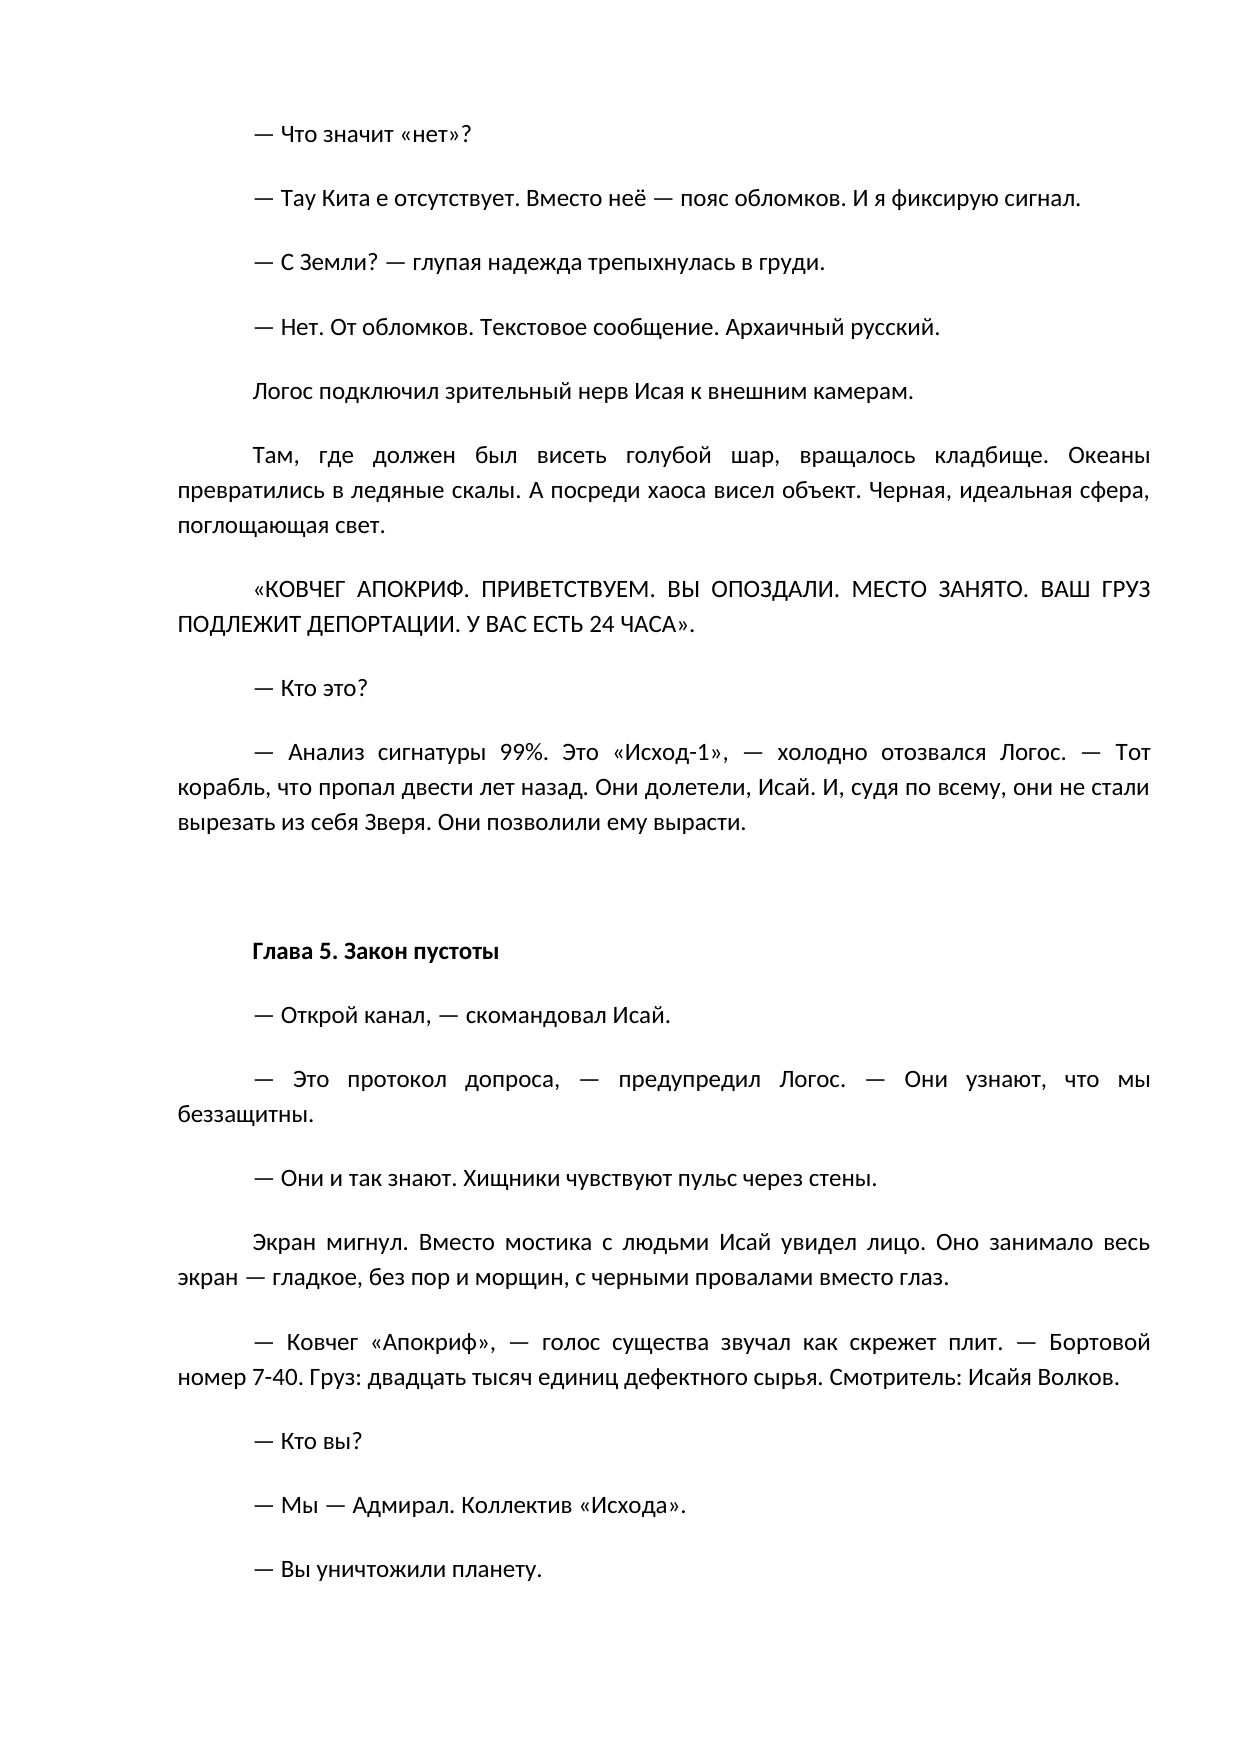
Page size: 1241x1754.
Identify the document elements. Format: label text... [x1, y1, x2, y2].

text — С Земли? — глупая надежда трепыхнулась в груди. [177, 246, 1152, 277]
text — Тау Кита е отсутствует. Вместо неё — пояс обломков. И я фиксирую сигнал. [177, 182, 1152, 213]
text — Они и так знают. Хищники чувствуют пульс через стены. [177, 1162, 1152, 1193]
text — Кто вы? [177, 1425, 1152, 1455]
text — Это протокол допроса, — предупредил Логос. — Они узнают, что мы беззащитны. [177, 1063, 1152, 1129]
text Глава 5. Закон пустоты [177, 935, 1152, 965]
text — Анализ сигнатуры 99%. Это «Исход-1», — холодно отозвался Логос. — Тот корабль, что пропал двести лет назад. Они долетели, Исай. И, судя по всему, они не стали вырезать из себя Зверя. Они позволили ему вырасти. [177, 736, 1152, 837]
text — Кто это? [177, 672, 1152, 703]
text — Нет. От обломков. Текстовое сообщение. Архаичный русский. [177, 311, 1152, 341]
text Там, где должен был висеть голубой шар, вращалось кладбище. Океаны превратились в ледяные скалы. А посреди хаоса висел объект. Черная, идеальная сфера, поглощающая свет. [177, 439, 1152, 539]
text Экран мигнул. Вместо мостика с людьми Исай увидел лицо. Оно занимало весь экран — гладкое, без пор и морщин, с черными провалами вместо глаз. [177, 1226, 1152, 1292]
text «КОВЧЕГ АПОКРИФ. ПРИВЕТСТВУЕМ. ВЫ ОПОЗДАЛИ. МЕСТО ЗАНЯТО. ВАШ ГРУЗ ПОДЛЕЖИТ ДЕПОРТАЦИИ. У ВАС ЕСТЬ 24 ЧАСА». [177, 573, 1152, 639]
text — Ковчег «Апокриф», — голос существа звучал как скрежет плит. — Бортовой номер 7-40. Груз: двадцать тысяч единиц дефектного сырья. Смотритель: Исайя Волков. [177, 1326, 1152, 1391]
text — Мы — Адмирал. Коллектив «Исхода». [177, 1489, 1152, 1519]
text — Что значит «нет»? [177, 118, 1152, 149]
text — Вы уничтожили планету. [177, 1553, 1152, 1584]
text — Открой канал, — скомандовал Исай. [177, 999, 1152, 1029]
text Логос подключил зрительный нерв Исая к внешним камерам. [177, 375, 1152, 405]
